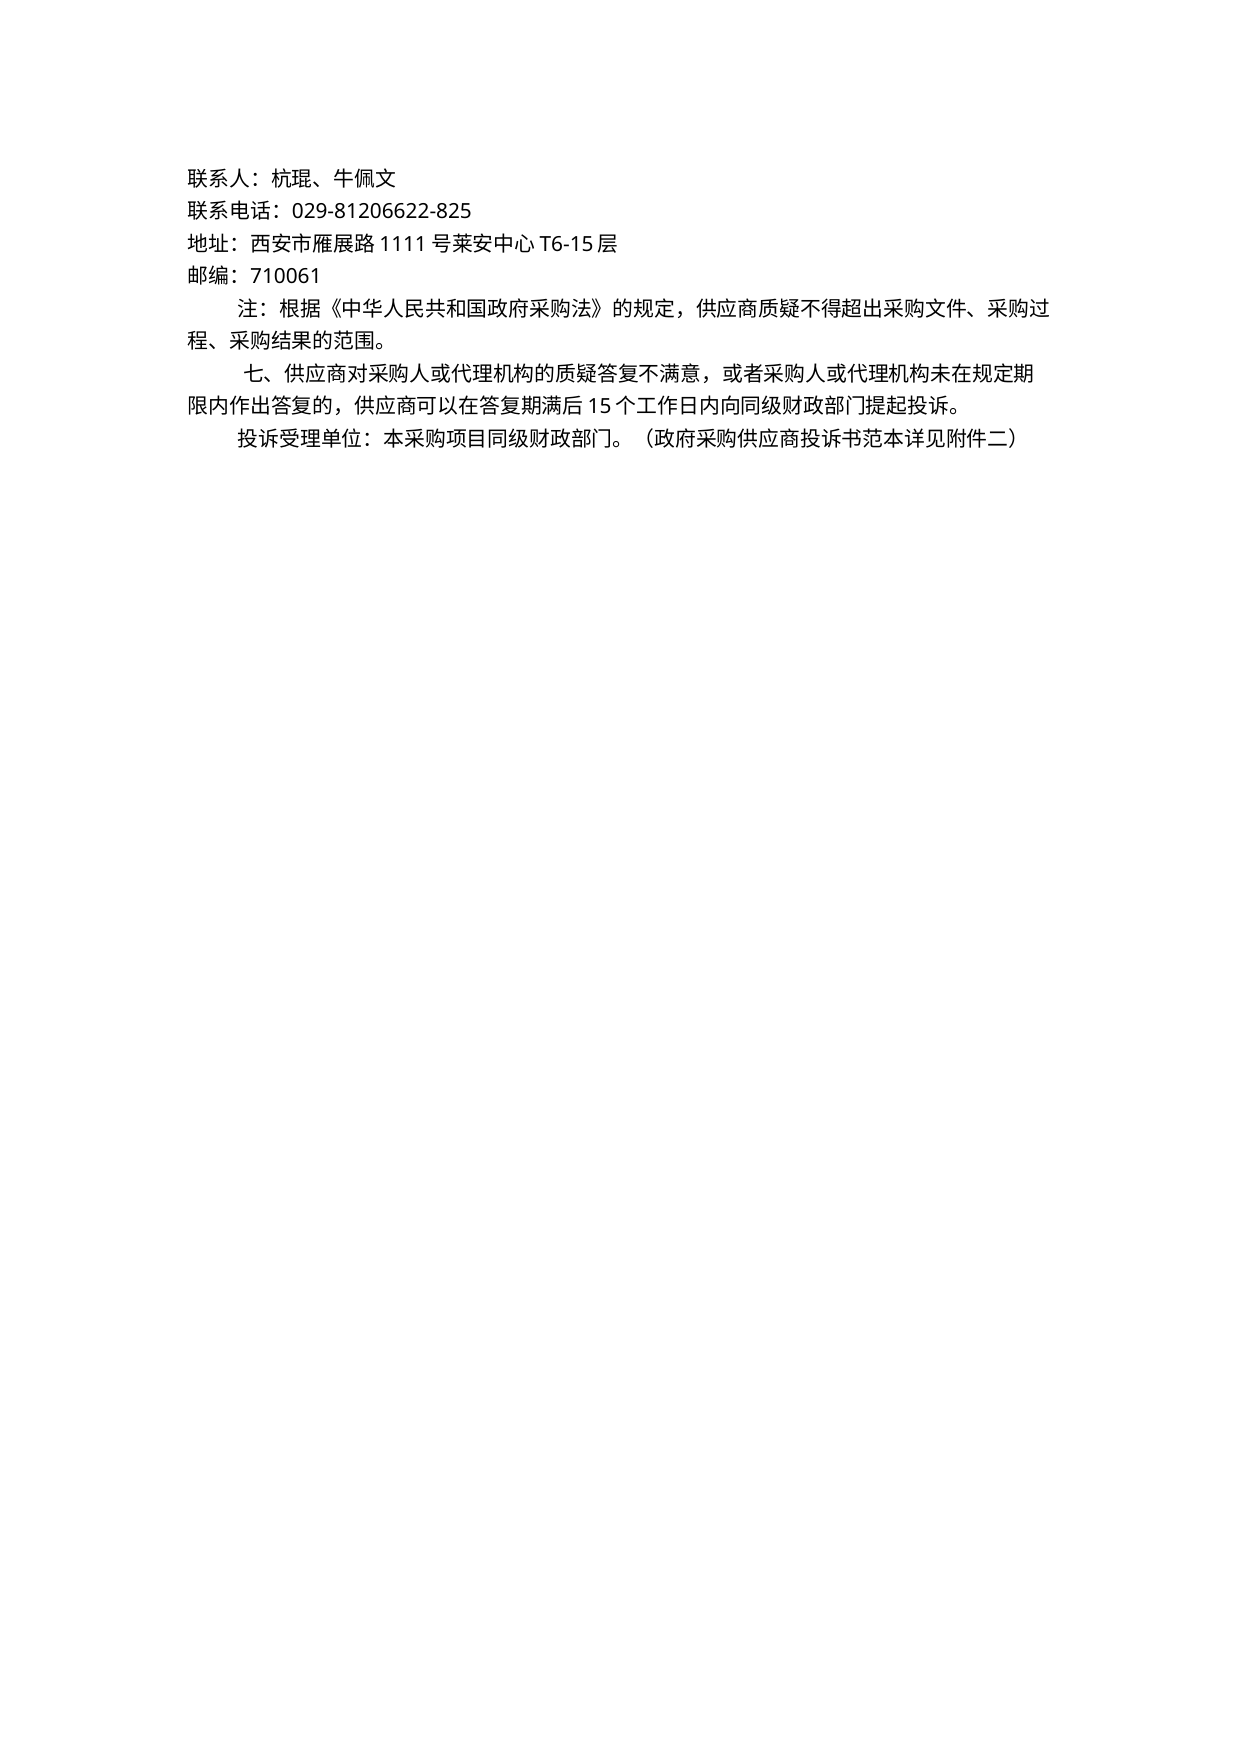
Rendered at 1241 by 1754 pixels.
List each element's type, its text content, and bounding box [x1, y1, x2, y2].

text 注：根据《中华人民共和国政府采购法》的规定，供应商质疑不得超出采购文件、采购过程、采购结果的范围。 [187, 292, 1053, 357]
text 七、供应商对采购人或代理机构的质疑答复不满意，或者采购人或代理机构未在规定期限内作出答复的，供应商可以在答复期满后15个工作日内向同级财政部门提起投诉。 [187, 357, 1053, 422]
text 投诉受理单位：本采购项目同级财政部门。（政府采购供应商投诉书范本详见附件二） [187, 422, 1053, 454]
text 联系人：杭琨、牛佩文 [187, 162, 1053, 194]
text 联系电话：029-81206622-825 [187, 194, 1053, 227]
text 地址：西安市雁展路1111号莱安中心T6-15层 [187, 227, 1053, 259]
text 邮编：710061 [187, 259, 1053, 292]
